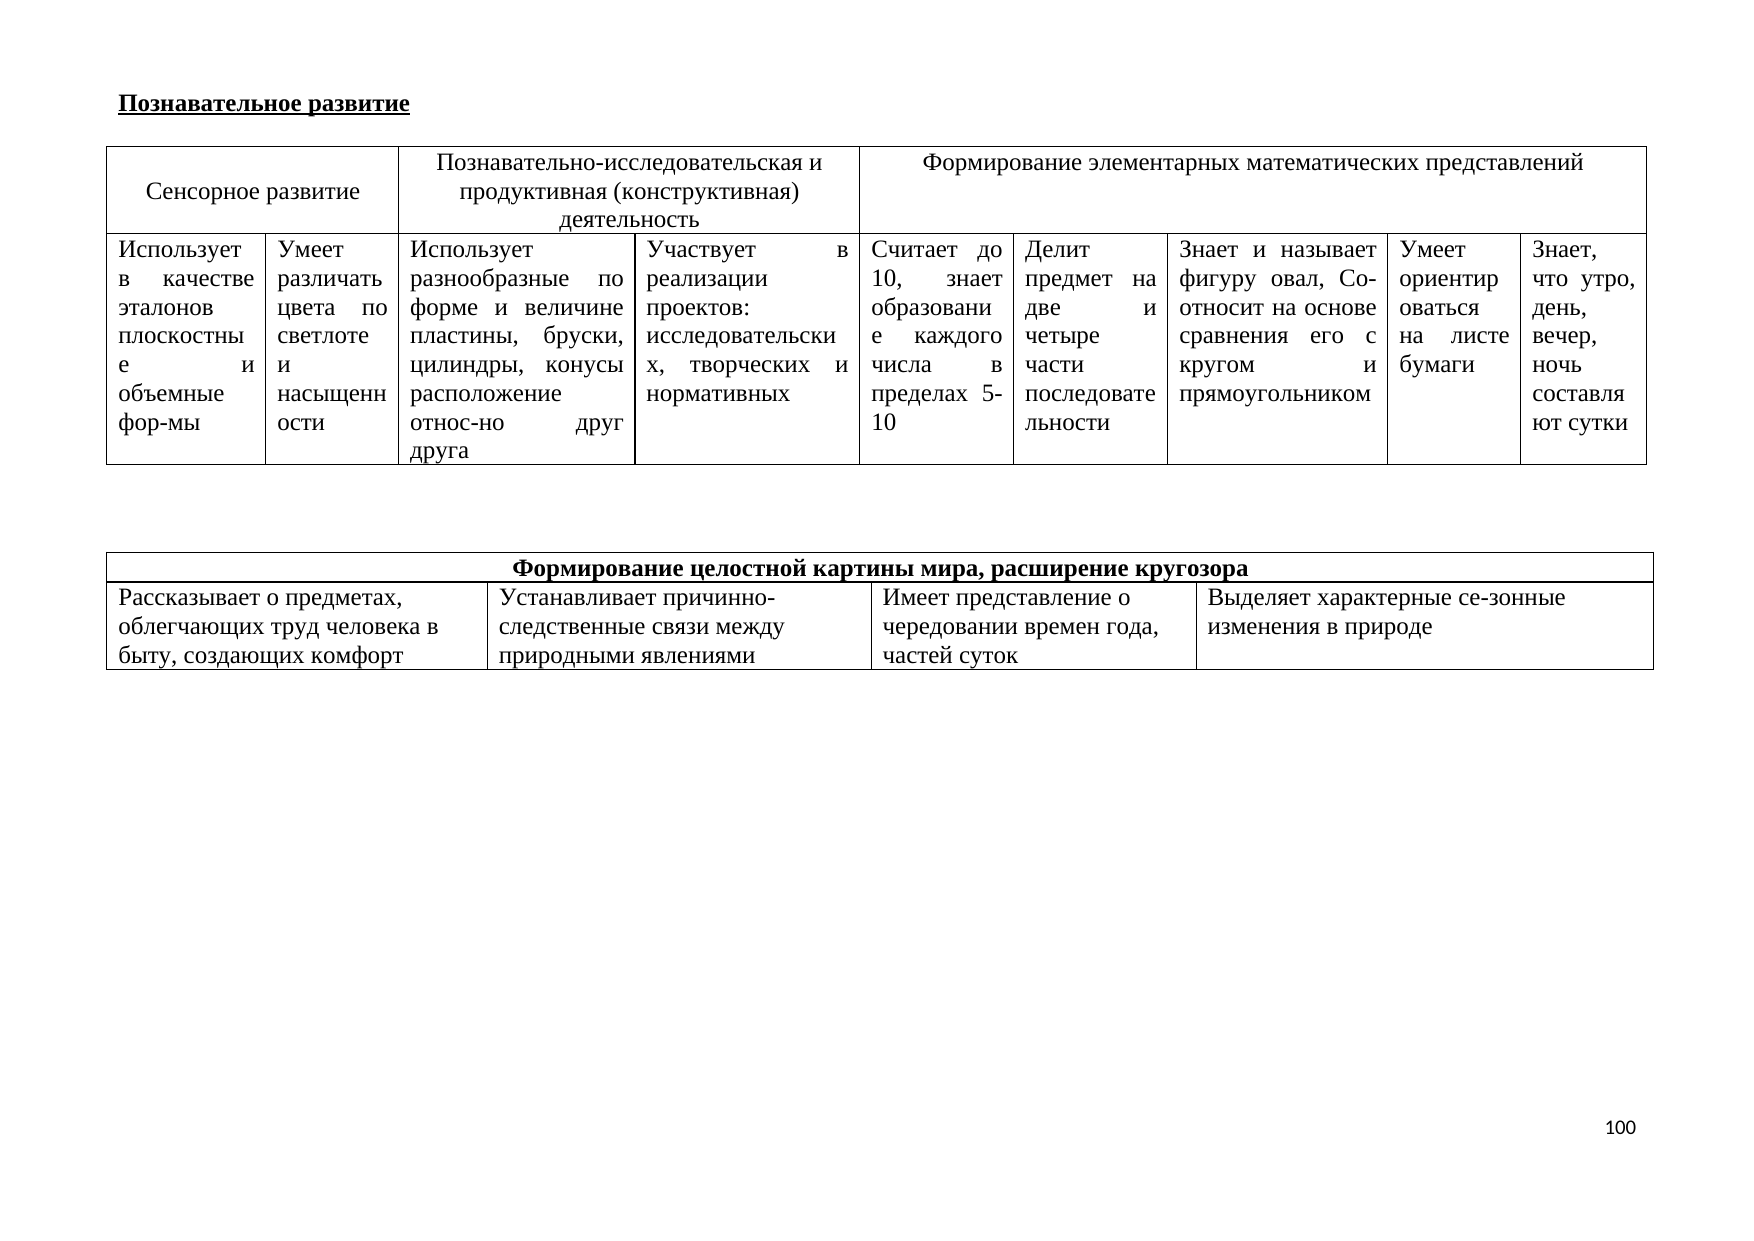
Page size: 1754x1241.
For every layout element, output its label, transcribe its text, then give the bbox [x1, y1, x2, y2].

table_cell Умеет различать цвета по светлоте и насыщенности [266, 234, 398, 464]
table_cell Умеет ориентироваться на листе бумаги [1388, 234, 1520, 464]
table_cell Использует разнообразные по форме и величине пластины, бруски, цилиндры, конусы расположение относ-но друг друга [399, 234, 634, 464]
table_cell Считает до 10, знает образование каждого числа в пределах 5-10 [860, 234, 1013, 464]
text Познавательное развитие [118, 88, 1636, 117]
table_header Познавательно-исследовательская и продуктивная (конструктивная) деятельность [399, 147, 859, 233]
table_header Сенсорное развитие [107, 147, 398, 233]
table_header Формирование элементарных математических представлений [860, 147, 1646, 233]
table_cell Имеет представление о чередовании времен года, частей суток [872, 583, 1196, 669]
table_cell Использует в качестве эталонов плоскостные и объемные фор-мы [107, 234, 265, 464]
table_cell Знает, что утро, день, вечер, ночь составляют сутки [1521, 234, 1646, 464]
table_header Формирование целостной картины мира, расширение кругозора [107, 553, 1653, 581]
table_cell Устанавливает причинно-следственные связи между природными явлениями [488, 583, 871, 669]
table_cell Знает и называет фигуру овал, Со-относит на основе сравнения его с кругом и прямоугольником [1168, 234, 1387, 464]
table_cell Делит предмет на две и четыре части последовательности [1014, 234, 1167, 464]
table_cell Рассказывает о предметах, облегчающих труд человека в быту, создающих комфорт [107, 583, 487, 669]
table_cell Выделяет характерные се-зонные изменения в природе [1197, 583, 1653, 669]
table_cell Участвует в реализации проектов: исследовательских, творческих и нормативных [636, 234, 859, 464]
